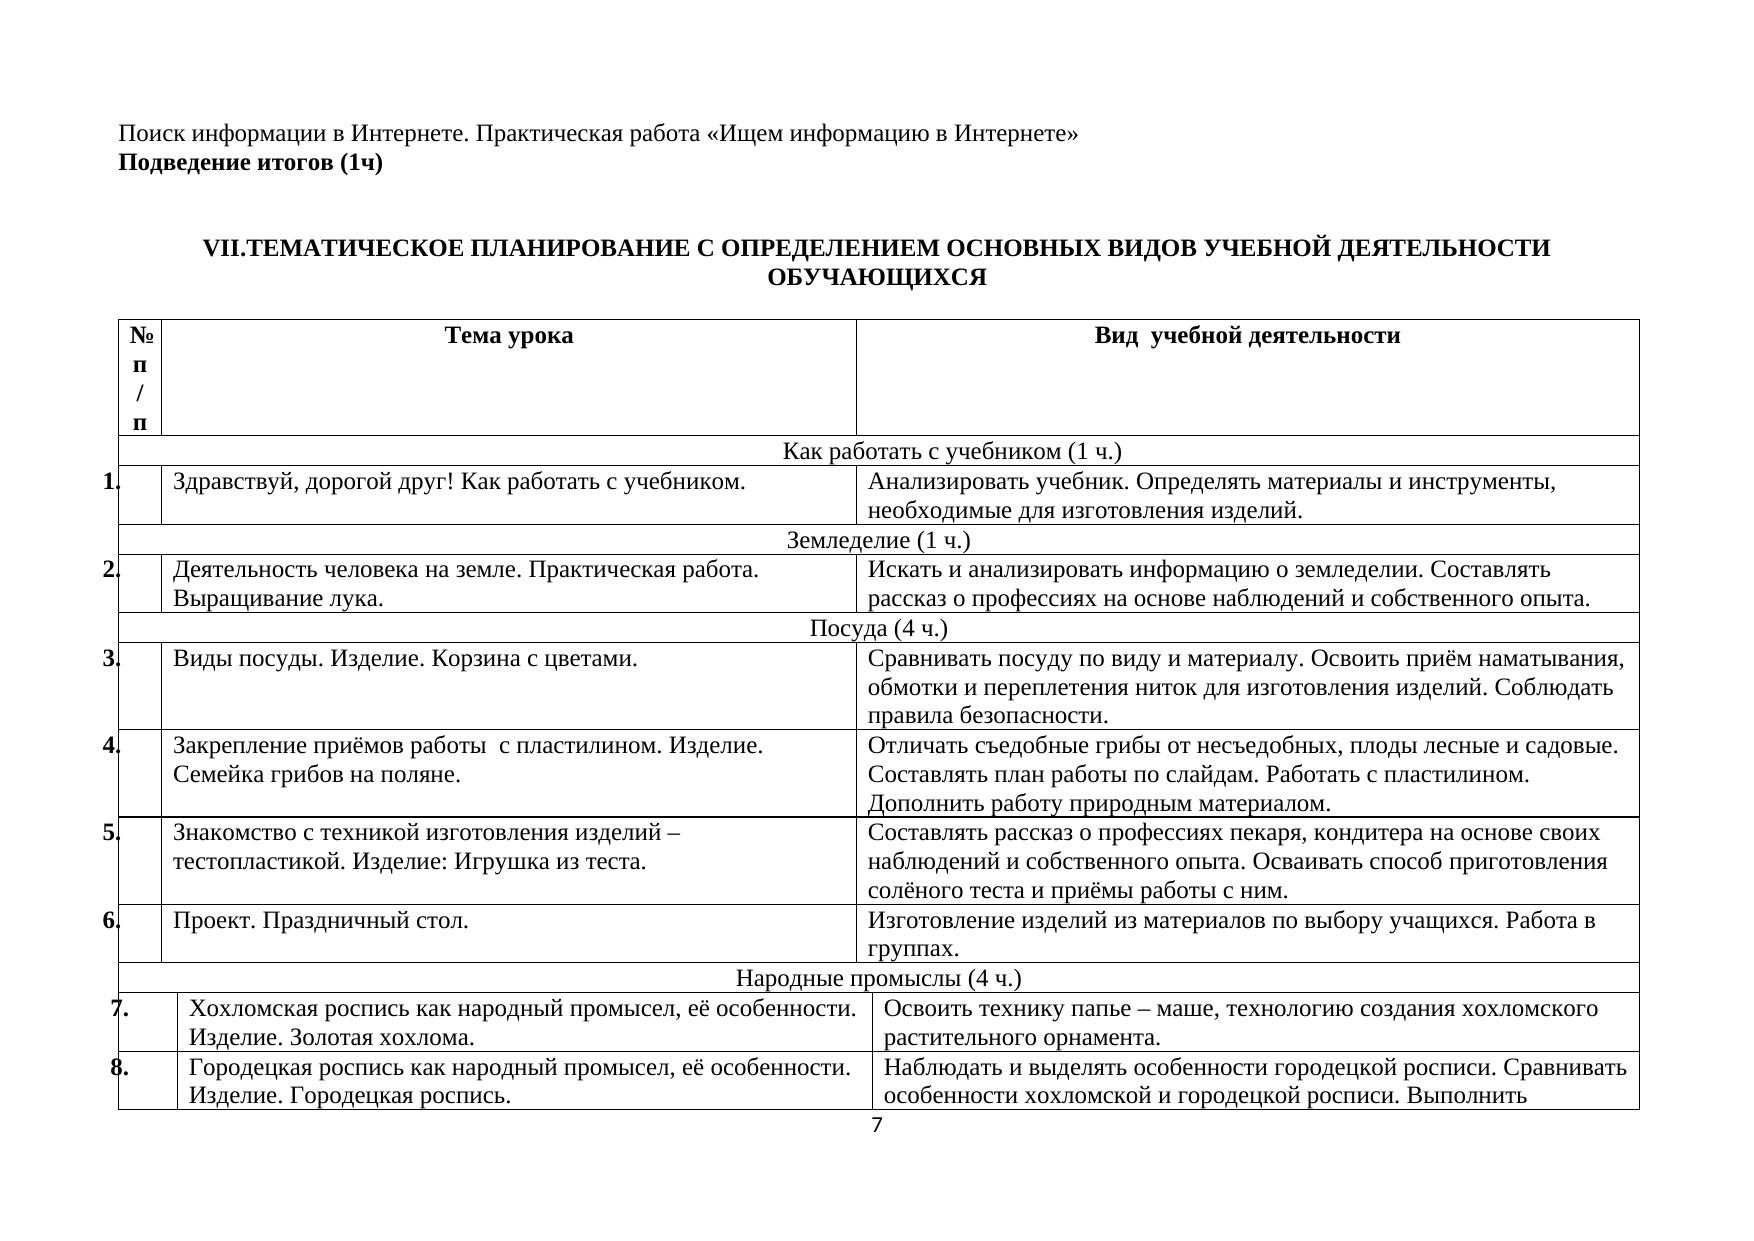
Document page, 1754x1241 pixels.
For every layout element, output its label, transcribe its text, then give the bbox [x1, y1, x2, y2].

table_cell Проект. Праздничный стол. [162, 905, 856, 962]
table_cell Сравнивать посуду по виду и материалу. Освоить приём наматывания, обмотки и переплетения ниток для изготовления изделий. Соблюдать правила безопасности. [857, 643, 1639, 729]
table_cell Анализировать учебник. Определять материалы и инструменты, необходимые для изготовления изделий. [857, 466, 1639, 524]
table_cell [119, 993, 177, 1051]
table_cell Посуда (4 ч.) [119, 613, 1639, 642]
table_cell Как работать с учебником (1 ч.) [119, 436, 1639, 465]
text Поиск информации в Интернете. Практическая работа «Ищем информацию в Интернете» [118, 118, 1636, 147]
table_cell Изготовление изделий из материалов по выбору учащихся. Работа в группах. [857, 905, 1639, 962]
table_cell Здравствуй, дорогой друг! Как работать с учебником. [162, 466, 856, 524]
table_header Тема урока [162, 320, 856, 435]
table_cell [119, 466, 161, 524]
table_cell Составлять рассказ о профессиях пекаря, кондитера на основе своих наблюдений и собственного опыта. Осваивать способ приготовления солёного теста и приёмы работы с ним. [857, 818, 1639, 904]
text Подведение итогов (1ч) [118, 147, 1636, 176]
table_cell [178, 1052, 872, 1109]
table_cell Освоить технику папье – маше, технологию создания хохломского растительного орнамента. [873, 993, 1639, 1051]
table_cell Знакомство с техникой изготовления изделий – тестопластикой. Изделие: Игрушка из теста. [162, 818, 856, 904]
table_cell [119, 818, 161, 904]
table_cell [119, 905, 161, 962]
table_cell Хохломская роспись как народный промысел, её особенности. Изделие. Золотая хохлома. [178, 993, 872, 1051]
table_cell [119, 643, 161, 729]
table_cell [873, 1052, 1639, 1109]
table_header № п/п [119, 320, 161, 435]
table_header Вид учебной деятельности [857, 320, 1639, 435]
table_cell [119, 555, 161, 612]
table_cell Отличать съедобные грибы от несъедобных, плоды лесные и садовые. Составлять план работы по слайдам. Работать с пластилином. Дополнить работу природным материалом. [857, 730, 1639, 816]
table_cell Искать и анализировать информацию о земледелии. Составлять рассказ о профессиях на основе наблюдений и собственного опыта. [857, 555, 1639, 612]
table_cell Земледелие (1 ч.) [119, 525, 1639, 553]
table_cell Закрепление приёмов работы с пластилином. Изделие. Семейка грибов на поляне. [162, 730, 856, 816]
table_cell [119, 1052, 177, 1109]
table_cell Виды посуды. Изделие. Корзина с цветами. [162, 643, 856, 729]
table_cell Народные промыслы (4 ч.) [119, 963, 1639, 992]
table_cell Деятельность человека на земле. Практическая работа. Выращивание лука. [162, 555, 856, 612]
text VII.ТЕМАТИЧЕСКОЕ ПЛАНИРОВАНИЕ С ОПРЕДЕЛЕНИЕМ ОСНОВНЫХ ВИДОВ УЧЕБНОЙ ДЕЯТЕЛЬНОСТИ ОБУЧАЮЩИХСЯ [118, 233, 1636, 291]
table_cell [119, 730, 161, 816]
